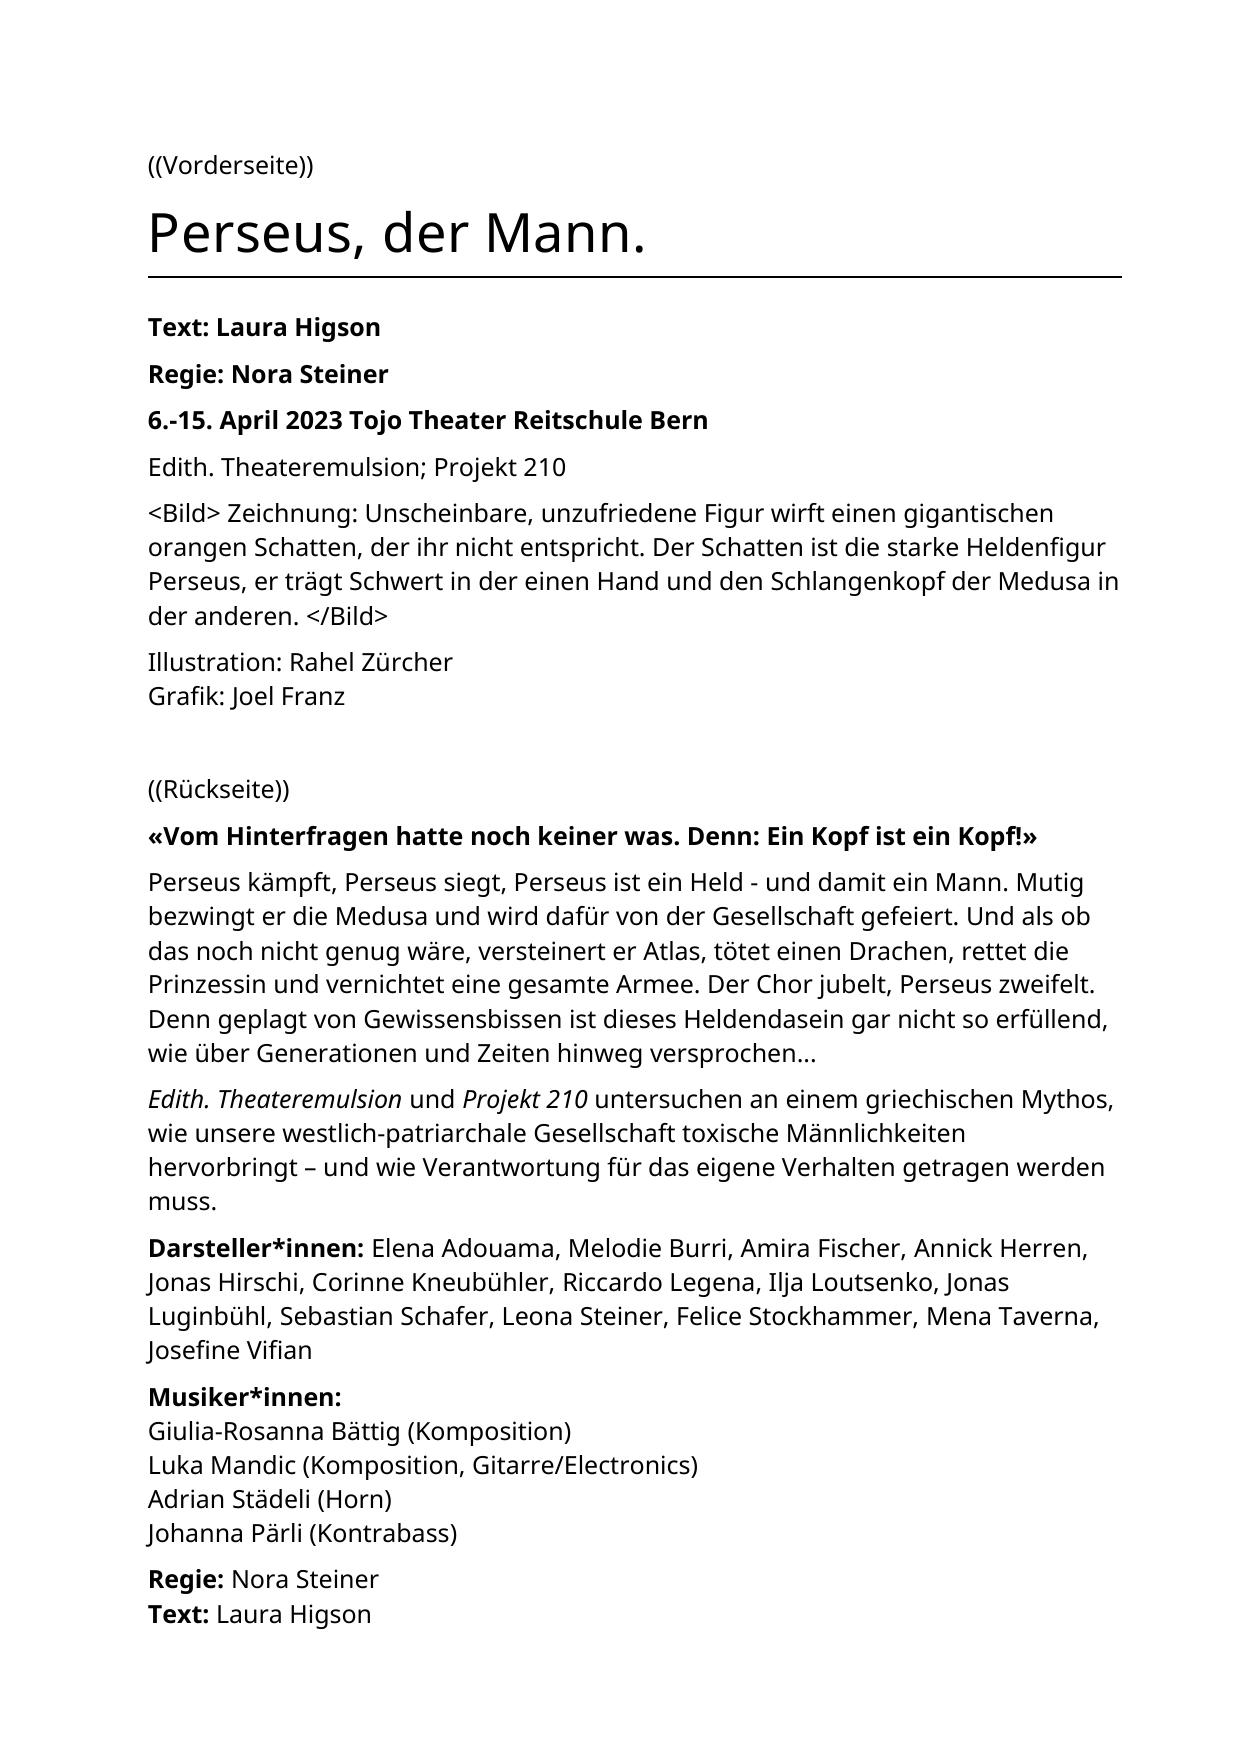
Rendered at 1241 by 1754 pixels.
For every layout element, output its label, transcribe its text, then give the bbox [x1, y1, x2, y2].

text Perseus kämpft, Perseus siegt, Perseus ist ein Held - und damit ein Mann. Mutig bezwingt er die Medusa und wird dafür von der Gesellschaft gefeiert. Und als ob das noch nicht genug wäre, versteinert er Atlas, tötet einen Drachen, rettet die Prinzessin und vernichtet eine gesamte Armee. Der Chor jubelt, Perseus zweifelt. Denn geplagt von Gewissensbissen ist dieses Heldendasein gar nicht so erfüllend, wie über Generationen und Zeiten hinweg versprochen... [148, 865, 1122, 1069]
text Edith. Theateremulsion und Projekt 210 untersuchen an einem griechischen Mythos, wie unsere westlich-patriarchale Gesellschaft toxische Männlichkeiten hervorbringt – und wie Verantwortung für das eigene Verhalten getragen werden muss. [148, 1082, 1122, 1218]
text ((Rückseite)) [148, 772, 1122, 806]
text Regie: Nora Steiner [148, 356, 1122, 390]
text Musiker*innen: Giulia-Rosanna Bättig (Komposition) Luka Mandic (Komposition, Gitarre/Electronics) Adrian Städeli (Horn) Johanna Pärli (Kontrabass) [148, 1379, 1122, 1550]
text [148, 1562, 1122, 1630]
text Text: Laura Higson [148, 310, 1122, 344]
text Illustration: Rahel Zürcher Grafik: Joel Franz [148, 645, 1122, 713]
text <Bild> Zeichnung: Unscheinbare, unzufriedene Figur wirft einen gigantischen orangen Schatten, der ihr nicht entspricht. Der Schatten ist die starke Heldenfigur Perseus, er trägt Schwert in der einen Hand und den Schlangenkopf der Medusa in der anderen. </Bild> [148, 496, 1122, 632]
text «Vom Hinterfragen hatte noch keiner was. Denn: Ein Kopf ist ein Kopf!» [148, 818, 1122, 852]
text Edith. Theateremulsion; Projekt 210 [148, 449, 1122, 483]
title Perseus, der Mann. [148, 194, 1122, 276]
text Darsteller*innen: Elena Adouama, Melodie Burri, Amira Fischer, Annick Herren, Jonas Hirschi, Corinne Kneubühler, Riccardo Legena, Ilja Loutsenko, Jonas Luginbühl, Sebastian Schafer, Leona Steiner, Felice Stockhammer, Mena Taverna, Josefine Vifian [148, 1231, 1122, 1367]
text 6.-15. April 2023 Tojo Theater Reitschule Bern [148, 403, 1122, 437]
text ((Vorderseite)) [148, 148, 1122, 182]
